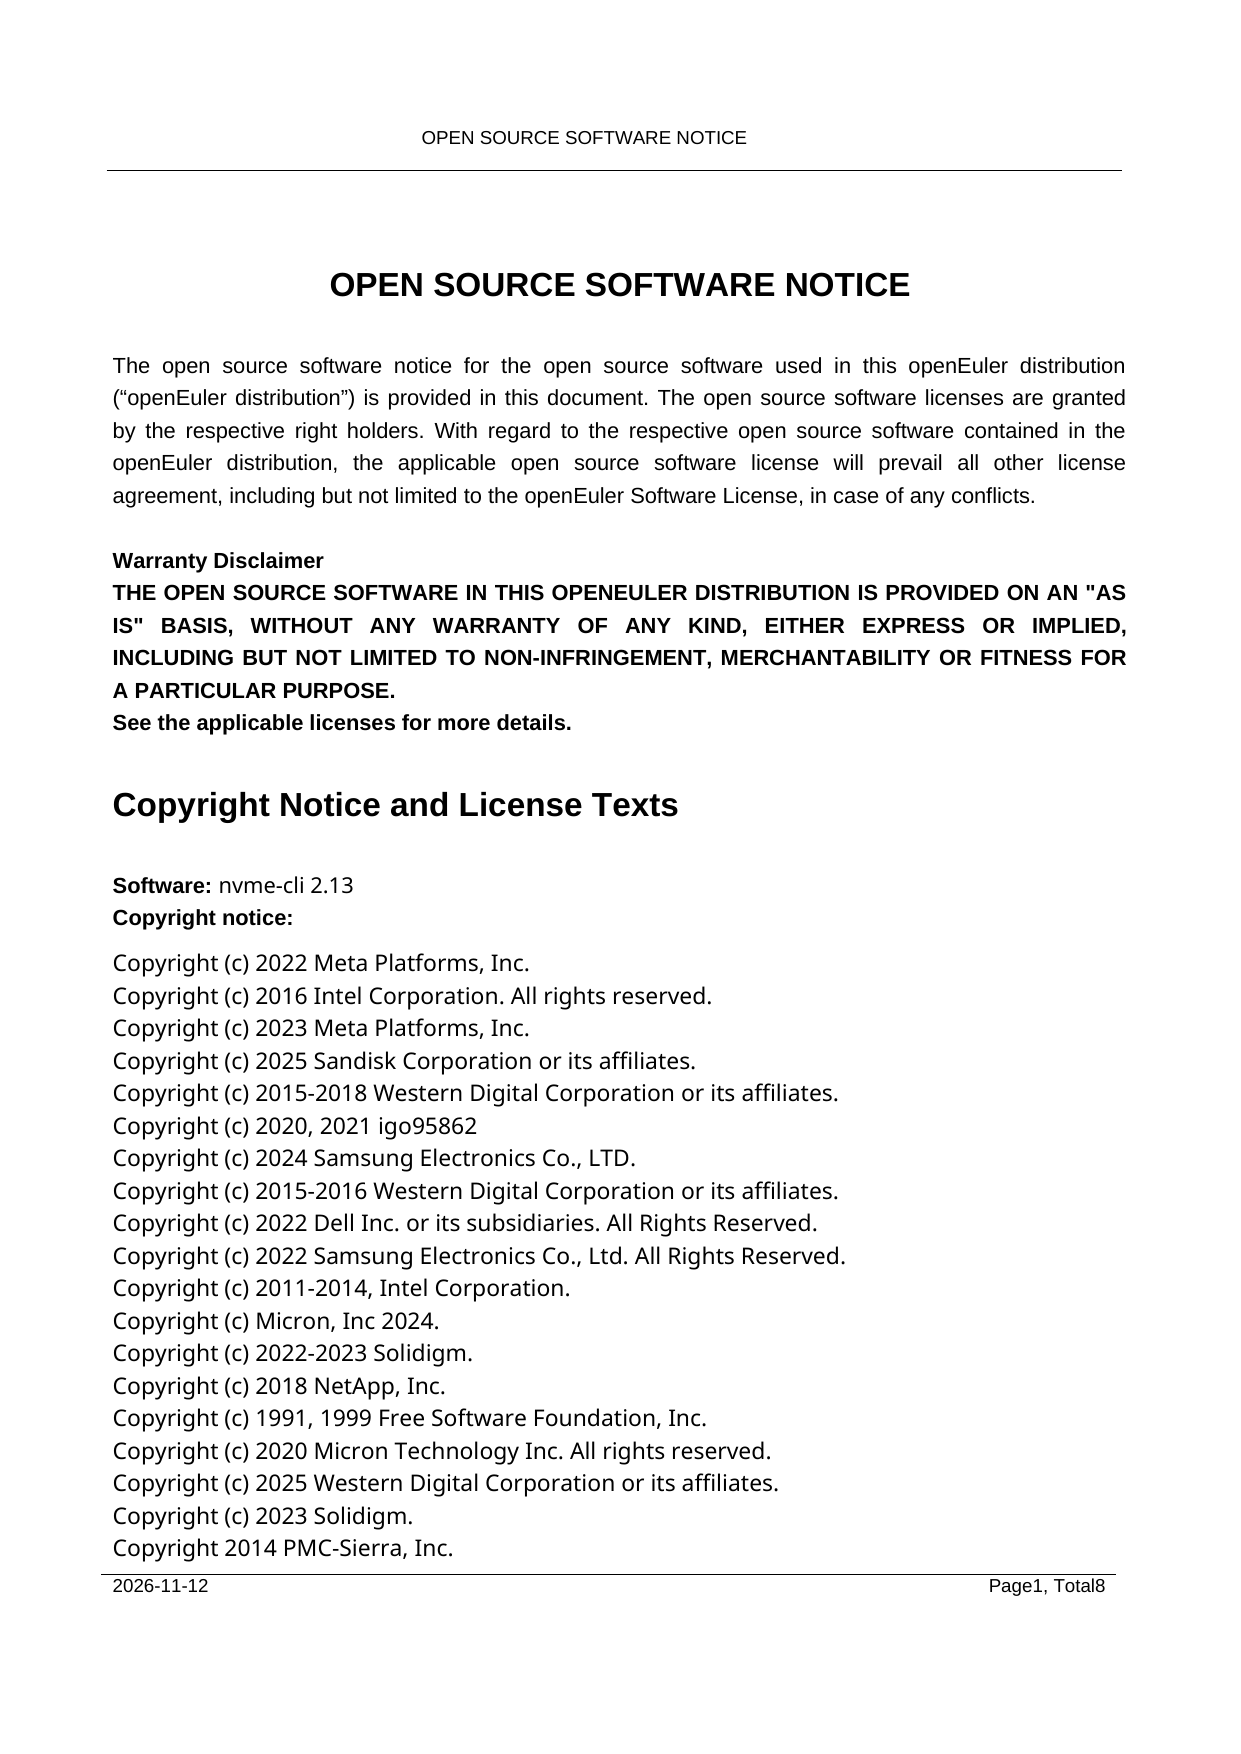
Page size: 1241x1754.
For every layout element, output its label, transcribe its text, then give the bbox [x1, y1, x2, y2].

text The open source software notice for the open source software used in this openEuler distribution (“openEuler distribution”) is provided in this document. The open source software licenses are granted by the respective right holders. With regard to the respective open source software contained in the openEuler distribution, the applicable open source software license will prevail all other license agreement, including but not limited to the openEuler Software License, in case of any conflicts. [112, 349, 1128, 511]
text OPEN SOURCE SOFTWARE NOTICE [112, 251, 1128, 316]
text Copyright Notice and License Texts [112, 771, 1128, 836]
title Software: nvme-cli 2.13 [112, 869, 1128, 901]
text Copyright notice: [112, 901, 1128, 934]
text THE OPEN SOURCE SOFTWARE IN THIS OPENEULER DISTRIBUTION IS PROVIDED ON AN "AS IS" BASIS, WITHOUT ANY WARRANTY OF ANY KIND, EITHER EXPRESS OR IMPLIED, INCLUDING BUT NOT LIMITED TO NON-INFRINGEMENT, MERCHANTABILITY OR FITNESS FOR A PARTICULAR PURPOSE. See the applicable licenses for more details. [112, 576, 1128, 739]
text Warranty Disclaimer [112, 544, 1128, 576]
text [112, 947, 1128, 1564]
